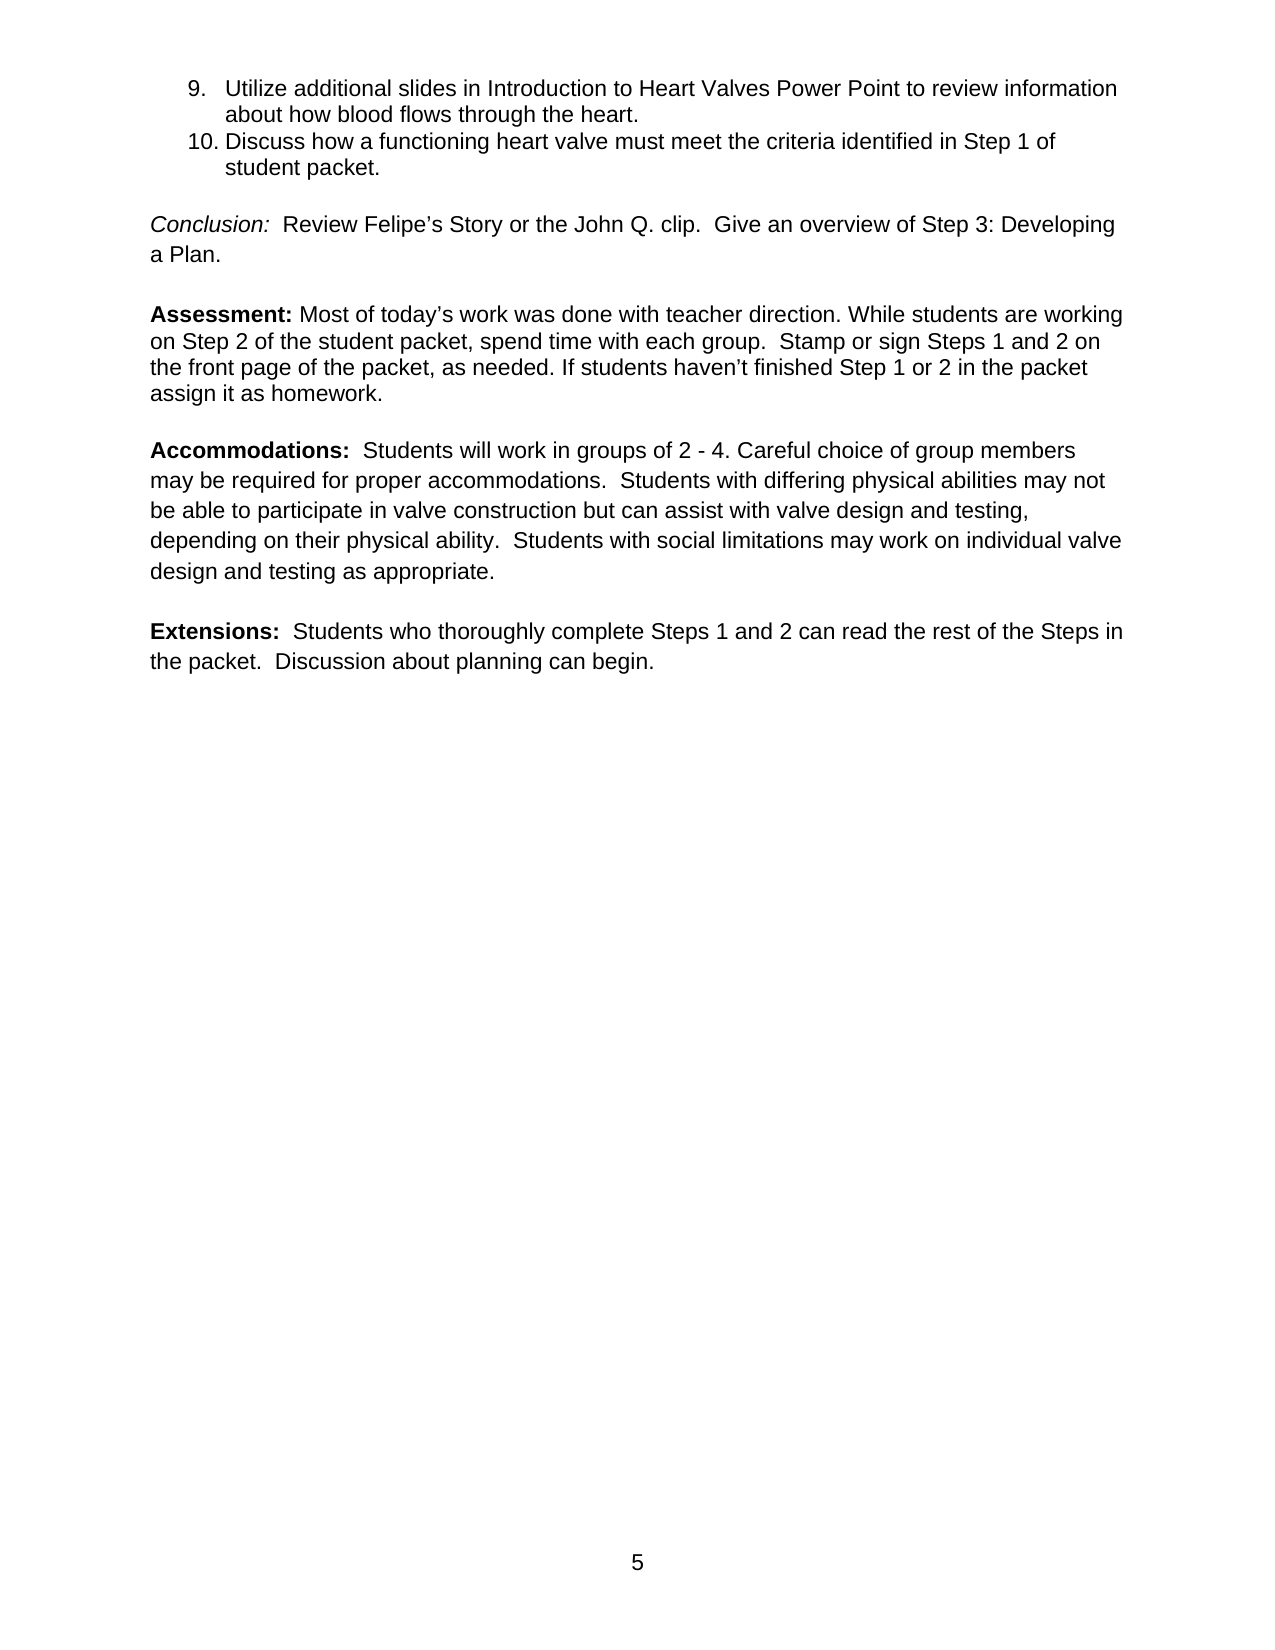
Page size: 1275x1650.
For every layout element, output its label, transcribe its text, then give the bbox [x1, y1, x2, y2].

text Assessment: Most of today’s work was done with teacher direction. While students are working on Step 2 of the student packet, spend time with each group. Stamp or sign Steps 1 and 2 on the front page of the packet, as needed. If students haven’t finished Step 1 or 2 in the packet assign it as homework. [150, 301, 1125, 407]
text Accommodations: Students will work in groups of 2 - 4. Careful choice of group members may be required for proper accommodations. Students with differing physical abilities may not be able to participate in valve construction but can assist with valve design and testing, depending on their physical ability. Students with social limitations may work on individual valve design and testing as appropriate. [150, 437, 1125, 584]
list Utilize additional slides in Introduction to Heart Valves Power Point to review information about how blood flows through the heart. [187, 75, 1125, 128]
text Extensions: Students who thoroughly complete Steps 1 and 2 can read the rest of the Steps in the packet. Discussion about planning can begin. [150, 618, 1125, 675]
list Discuss how a functioning heart valve must meet the criteria identified in Step 1 of student packet. [187, 128, 1125, 180]
text Conclusion: Review Felipe’s Story or the John Q. clip. Give an overview of Step 3: Developing a Plan. [150, 211, 1125, 267]
